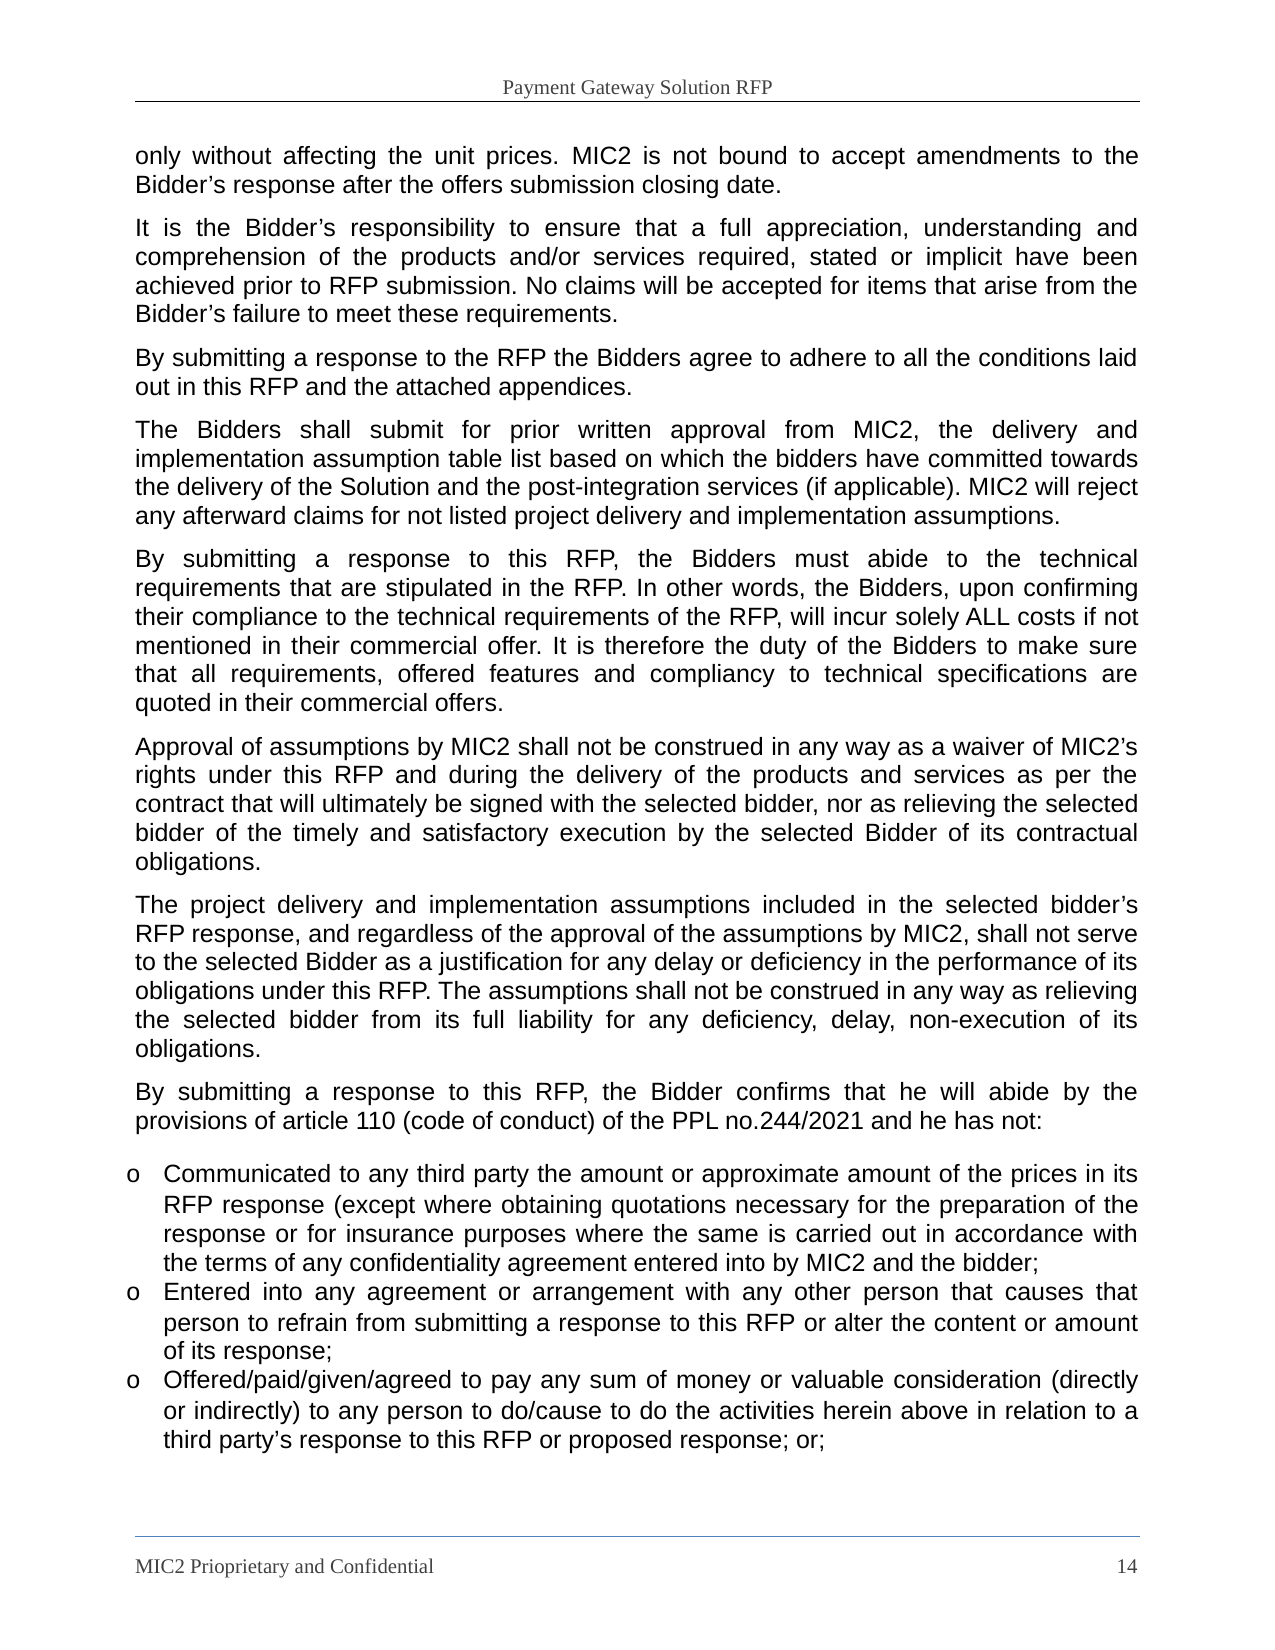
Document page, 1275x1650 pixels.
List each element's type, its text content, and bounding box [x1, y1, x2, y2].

text By submitting a response to the RFP the Bidders agree to adhere to all the conditions laid out in this RFP and the attached appendices. [135, 343, 1140, 400]
text Approval of assumptions by MIC2 shall not be construed in any way as a waiver of MIC2’s rights under this RFP and during the delivery of the products and services as per the contract that will ultimately be signed with the selected bidder, nor as relieving the selected bidder of the timely and satisfactory execution by the selected Bidder of its contractual obligations. [135, 731, 1140, 875]
text It is the Bidder’s responsibility to ensure that a full appreciation, understanding and comprehension of the products and/or services required, stated or implicit have been achieved prior to RFP submission. No claims will be accepted for items that arise from the Bidder’s failure to meet these requirements. [135, 213, 1140, 328]
list Communicated to any third party the amount or approximate amount of the prices in its RFP response (except where obtaining quotations necessary for the preparation of the response or for insurance purposes where the same is carried out in accordance with the terms of any confidentiality agreement entered into by MIC2 and the bidder; [126, 1159, 1140, 1277]
list Entered into any agreement or arrangement with any other person that causes that person to refrain from submitting a response to this RFP or alter the content or amount of its response; [126, 1277, 1140, 1365]
text The project delivery and implementation assumptions included in the selected bidder’s RFP response, and regardless of the approval of the assumptions by MIC2, shall not serve to the selected Bidder as a justification for any delay or deficiency in the performance of its obligations under this RFP. The assumptions shall not be construed in any way as relieving the selected bidder from its full liability for any deficiency, delay, non-execution of its obligations. [135, 890, 1140, 1062]
text By submitting a response to this RFP, the Bidder confirms that he will abide by the provisions of article 110 (code of conduct) of the PPL no.244/2021 and he has not: [135, 1077, 1140, 1134]
text By submitting a response to this RFP, the Bidders must abide to the technical requirements that are stipulated in the RFP. In other words, the Bidders, upon confirming their compliance to the technical requirements of the RFP, will incur solely ALL costs if not mentioned in their commercial offer. It is therefore the duty of the Bidders to make sure that all requirements, offered features and compliancy to technical specifications are quoted in their commercial offers. [135, 544, 1140, 717]
text The Bidders shall submit for prior written approval from MIC2, the delivery and implementation assumption table list based on which the bidders have committed towards the delivery of the Solution and the post-integration services (if applicable). MIC2 will reject any afterward claims for not listed project delivery and implementation assumptions. [135, 415, 1140, 530]
list Offered/paid/given/agreed to pay any sum of money or valuable consideration (directly or indirectly) to any person to do/cause to do the activities herein above in relation to a third party’s response to this RFP or proposed response; or; [126, 1365, 1140, 1453]
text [135, 141, 1140, 198]
